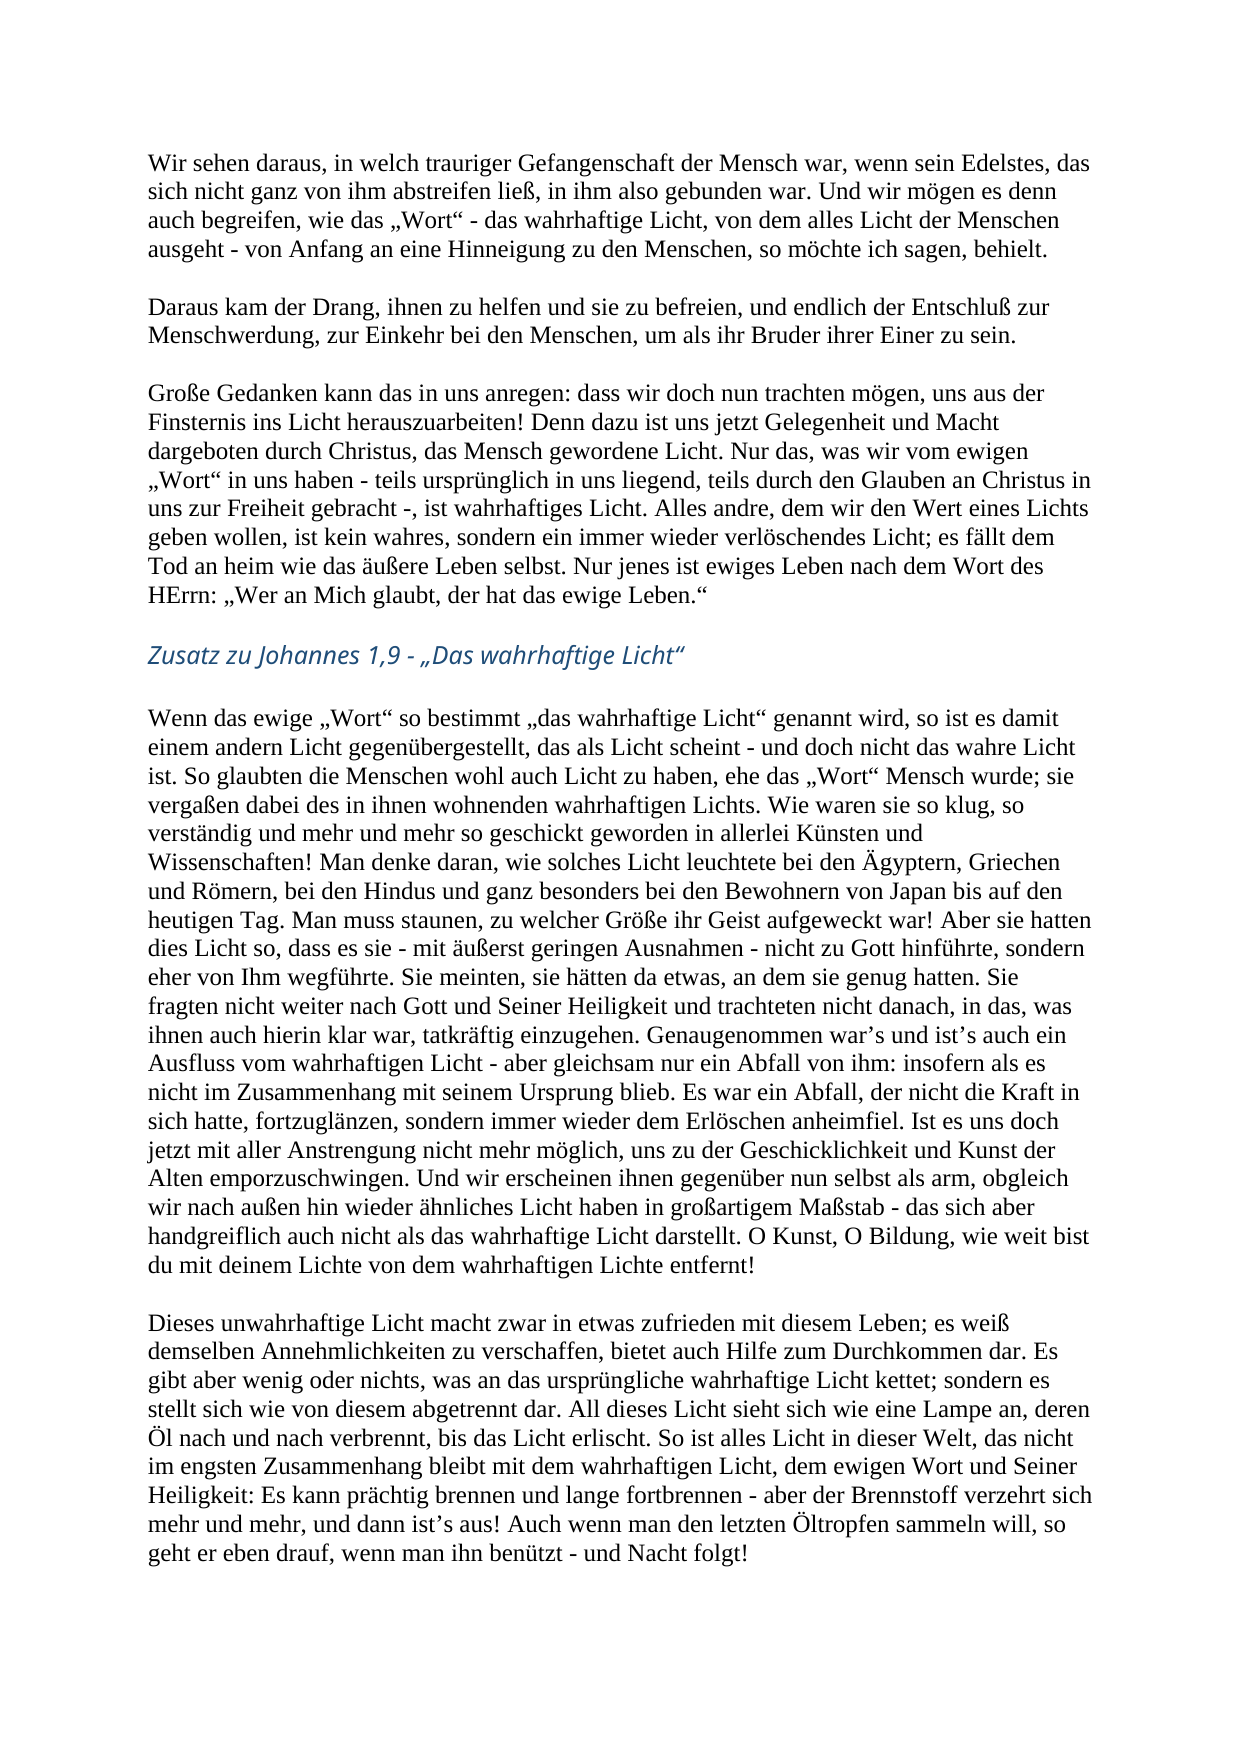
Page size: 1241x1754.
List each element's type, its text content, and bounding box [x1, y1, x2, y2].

text Große Gedanken kann das in uns anregen: dass wir doch nun trachten mögen, uns aus der Finsternis ins Licht herauszuarbeiten! Denn dazu ist uns jetzt Gelegenheit und Macht dargeboten durch Christus, das Mensch gewordene Licht. Nur das, was wir vom ewigen „Wort“ in uns haben - teils ursprünglich in uns liegend, teils durch den Glauben an Christus in uns zur Freiheit gebracht -, ist wahrhaftiges Licht. Alles andre, dem wir den Wert eines Lichts geben wollen, ist kein wahres, sondern ein immer wieder verlöschendes Licht; es fällt dem Tod an heim wie das äußere Leben selbst. Nur jenes ist ewiges Leben nach dem Wort des HErrn: „Wer an Mich glaubt, der hat das ewige Leben.“ [148, 378, 1093, 608]
text Dieses unwahrhaftige Licht macht zwar in etwas zufrieden mit diesem Leben; es weiß demselben Annehmlichkeiten zu verschaffen, bietet auch Hilfe zum Durchkommen dar. Es gibt aber wenig oder nichts, was an das ursprüngliche wahrhaftige Licht kettet; sondern es stellt sich wie von diesem abgetrennt dar. All dieses Licht sieht sich wie eine Lampe an, deren Öl nach und nach verbrennt, bis das Licht erlischt. So ist alles Licht in dieser Welt, das nicht im engsten Zusammenhang bleibt mit dem wahrhaftigen Licht, dem ewigen Wort und Seiner Heiligkeit: Es kann prächtig brennen und lange fortbrennen - aber der Brennstoff verzehrt sich mehr und mehr, und dann ist’s aus! Auch wenn man den letzten Öltropfen sammeln will, so geht er eben drauf, wenn man ihn benützt - und Nacht folgt! [148, 1308, 1093, 1566]
text Daraus kam der Drang, ihnen zu helfen und sie zu befreien, und endlich der Entschluß zur Menschwerdung, zur Einkehr bei den Menschen, um als ihr Bruder ihrer Einer zu sein. [148, 292, 1093, 349]
text Wenn das ewige „Wort“ so bestimmt „das wahrhaftige Licht“ genannt wird, so ist es damit einem andern Licht gegenübergestellt, das als Licht scheint - und doch nicht das wahre Licht ist. So glaubten die Menschen wohl auch Licht zu haben, ehe das „Wort“ Mensch wurde; sie vergaßen dabei des in ihnen wohnenden wahrhaftigen Lichts. Wie waren sie so klug, so verständig und mehr und mehr so geschickt geworden in allerlei Künsten und Wissenschaften! Man denke daran, wie solches Licht leuchtete bei den Ägyptern, Griechen und Römern, bei den Hindus und ganz besonders bei den Bewohnern von Japan bis auf den heutigen Tag. Man muss staunen, zu welcher Größe ihr Geist aufgeweckt war! Aber sie hatten dies Licht so, dass es sie - mit äußerst geringen Ausnahmen - nicht zu Gott hinführte, sondern eher von Ihm wegführte. Sie meinten, sie hätten da etwas, an dem sie genug hatten. Sie fragten nicht weiter nach Gott und Seiner Heiligkeit und trachteten nicht danach, in das, was ihnen auch hierin klar war, tatkräftig einzugehen. Genaugenommen war’s und ist’s auch ein Ausfluss vom wahrhaftigen Licht - aber gleichsam nur ein Abfall von ihm: insofern als es nicht im Zusammenhang mit seinem Ursprung blieb. Es war ein Abfall, der nicht die Kraft in sich hatte, fortzuglänzen, sondern immer wieder dem Erlöschen anheimfiel. Ist es uns doch jetzt mit aller Anstrengung nicht mehr möglich, uns zu der Geschicklichkeit und Kunst der Alten emporzuschwingen. Und wir erscheinen ihnen gegenüber nun selbst als arm, obgleich wir nach außen hin wieder ähnliches Licht haben in großartigem Maßstab - das sich aber handgreiflich auch nicht als das wahrhaftige Licht darstellt. O Kunst, O Bildung, wie weit bist du mit deinem Lichte von dem wahrhaftigen Lichte entfernt! [148, 703, 1093, 1278]
text Wir sehen daraus, in welch trauriger Gefangenschaft der Mensch war, wenn sein Edelstes, das sich nicht ganz von ihm abstreifen ließ, in ihm also gebunden war. Und wir mögen es denn auch begreifen, wie das „Wort“ - das wahrhaftige Licht, von dem alles Licht der Menschen ausgeht - von Anfang an eine Hinneigung zu den Menschen, so möchte ich sagen, behielt. [148, 148, 1093, 263]
subtitle Zusatz zu Johannes 1,9 - „Das wahrhaftige Licht“ [148, 638, 1093, 672]
